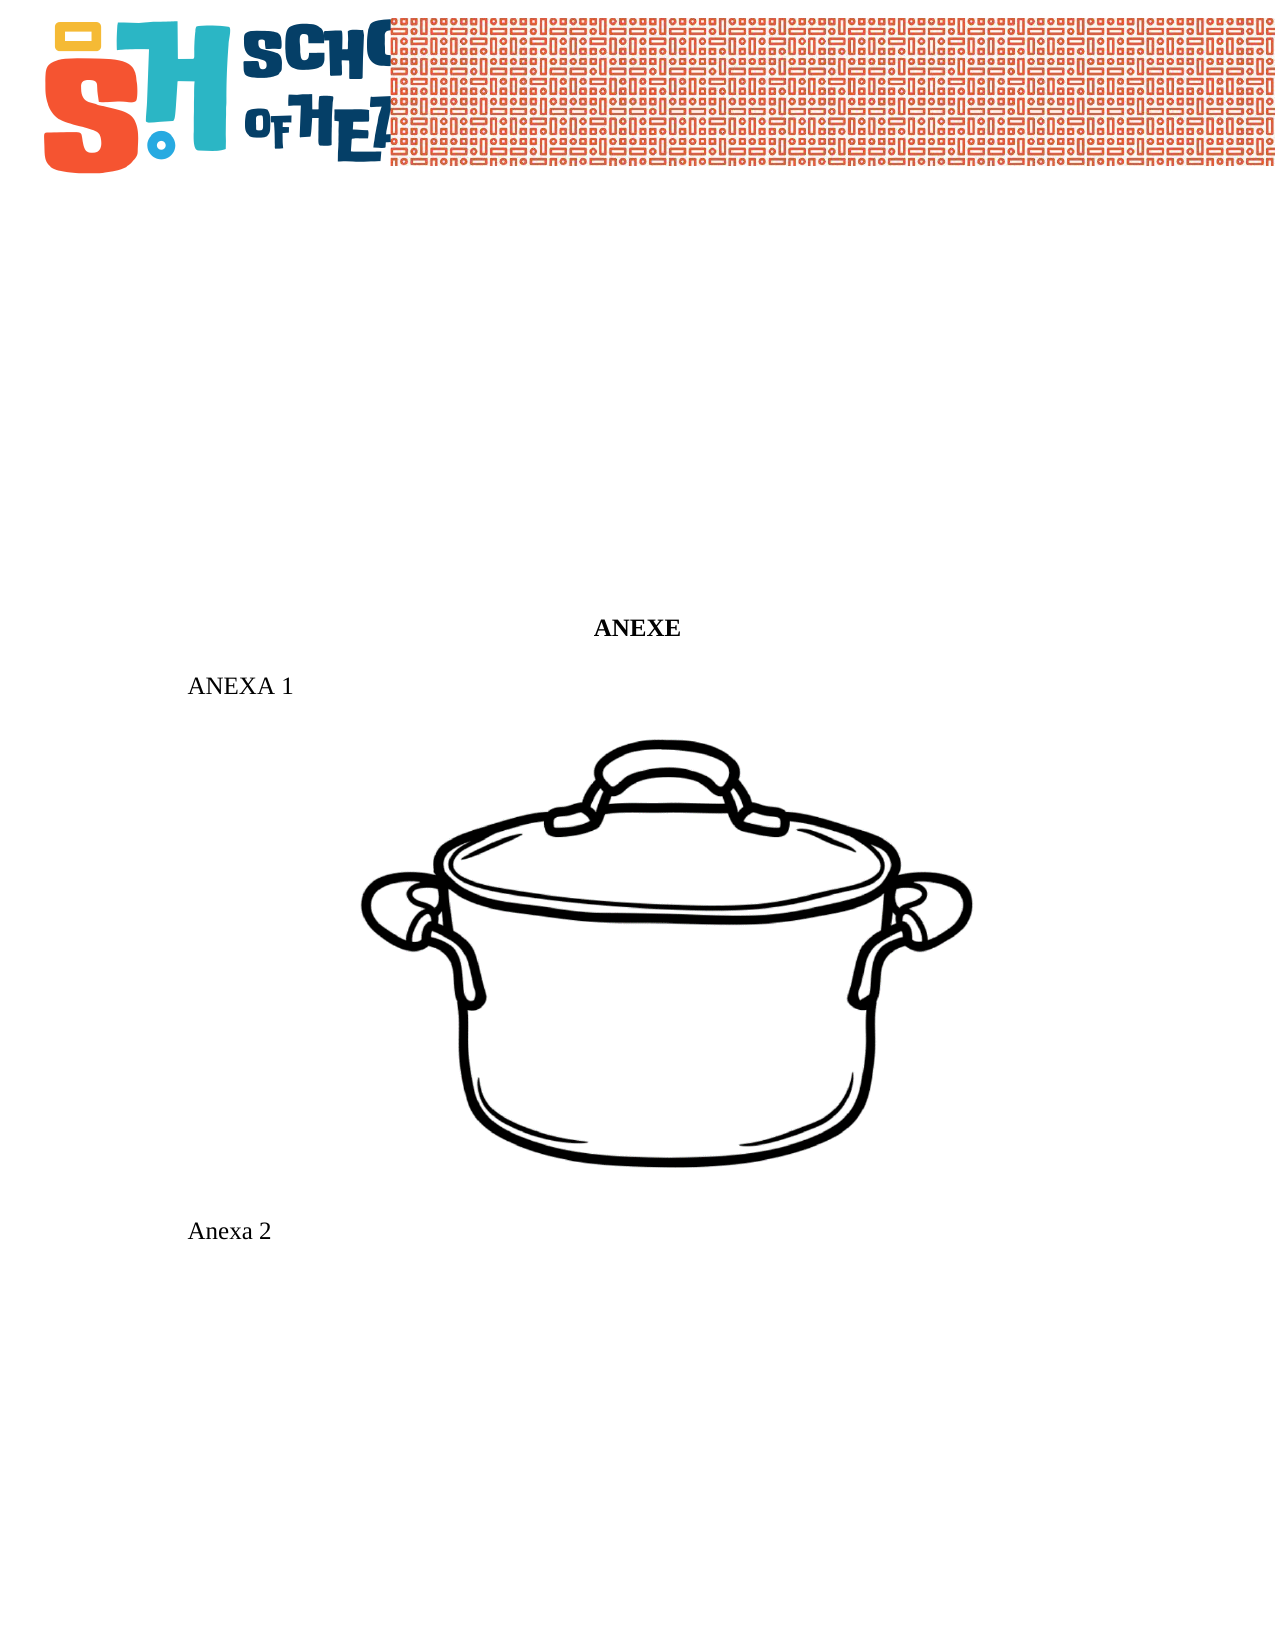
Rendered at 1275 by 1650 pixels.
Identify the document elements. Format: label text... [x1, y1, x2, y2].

text ANEXA 1 [187, 671, 1125, 699]
picture [40, 18, 1275, 179]
picture [251, 728, 1062, 1187]
text Anexa 2 [187, 1216, 1125, 1245]
text ANEXE [150, 613, 1125, 642]
